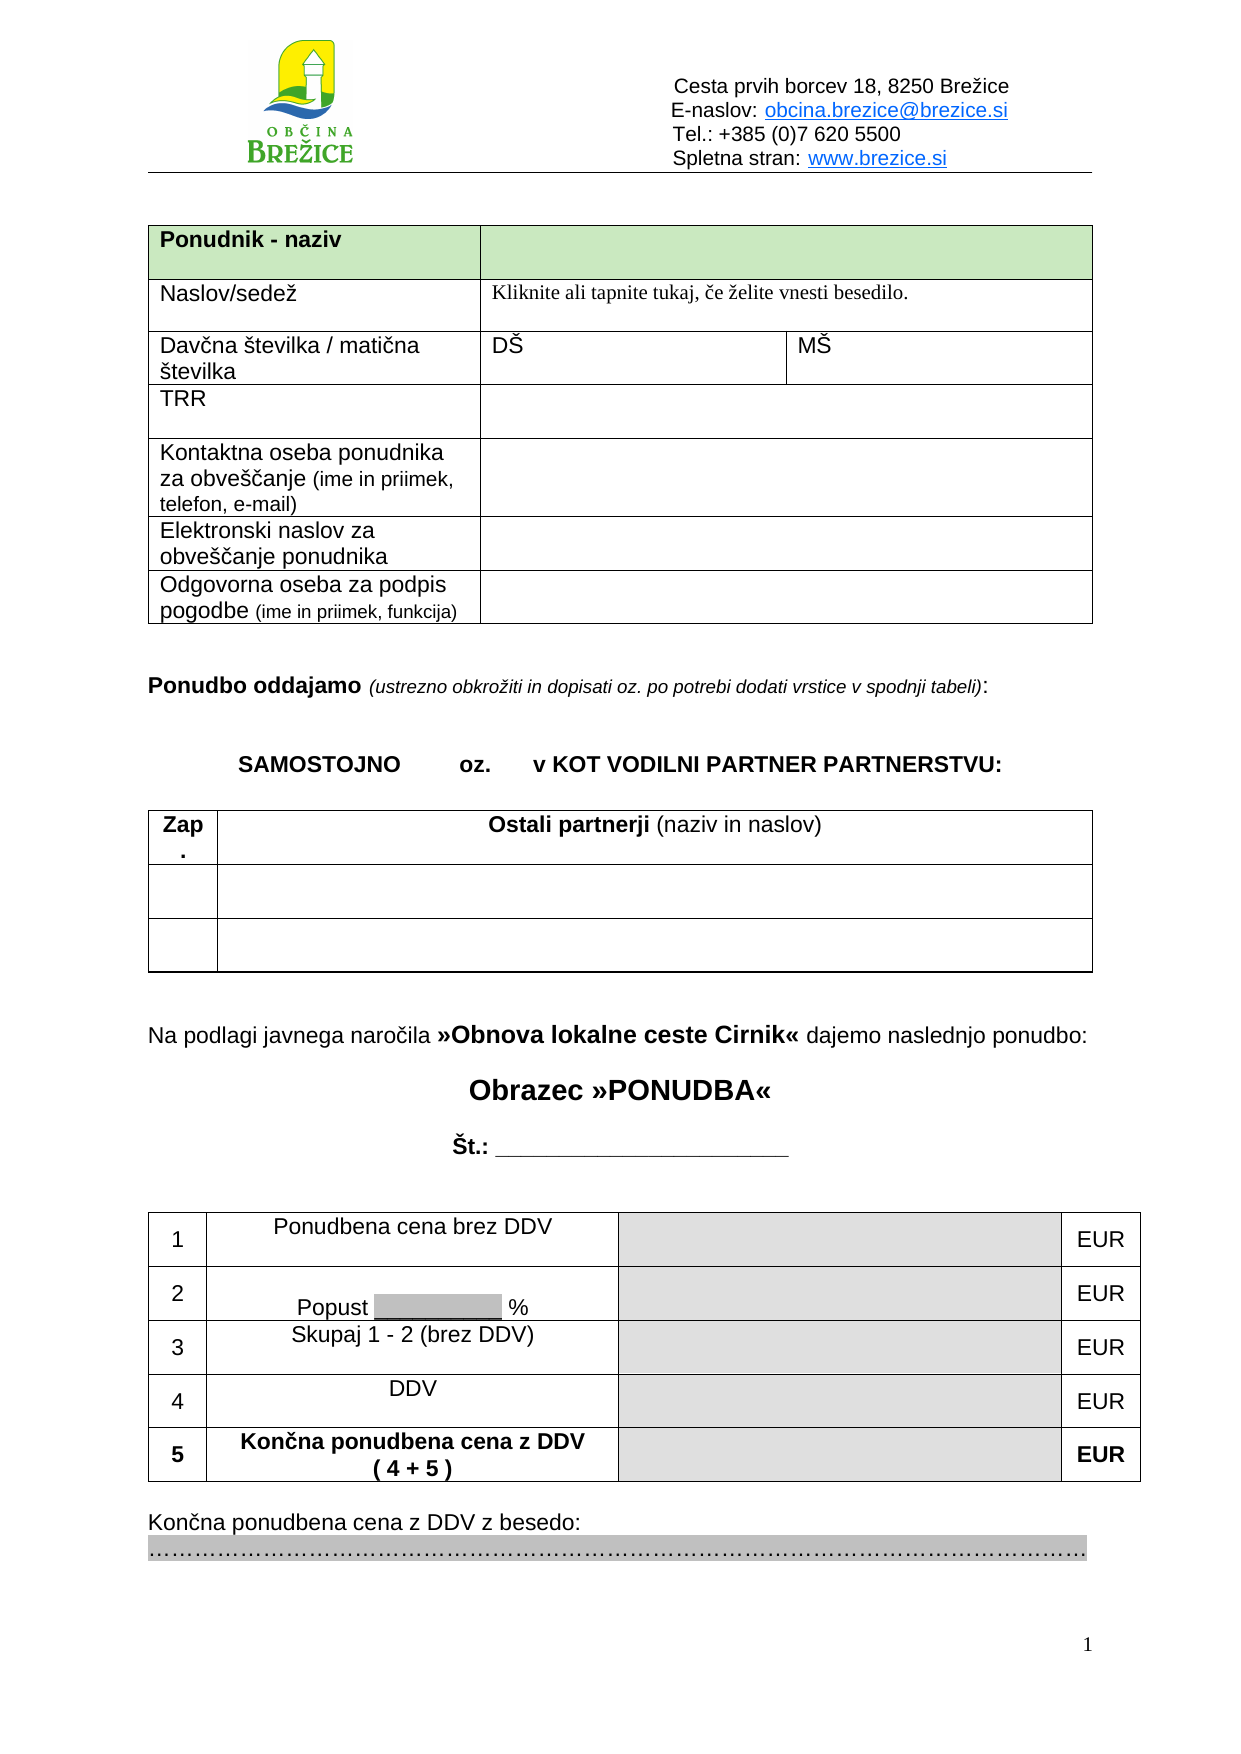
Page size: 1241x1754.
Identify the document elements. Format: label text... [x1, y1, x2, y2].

table_cell [481, 385, 1092, 438]
table_header EUR [1062, 1213, 1140, 1266]
table_cell [481, 439, 1092, 516]
table_cell [619, 1375, 1061, 1427]
table_cell Elektronski naslov za obveščanje ponudnika [149, 517, 480, 569]
table_cell EUR [1062, 1428, 1140, 1481]
table_header Ponudnik - naziv [149, 226, 480, 279]
table_cell DŠ [481, 332, 786, 384]
table_cell TRR [149, 385, 480, 438]
table_cell 2 [149, 1267, 206, 1320]
table_header [619, 1213, 1061, 1266]
table_cell 3 [149, 1321, 206, 1373]
text Na podlagi javnega naročila »Obnova lokalne ceste Cirnik« dajemo naslednjo ponudbo: [148, 1021, 1092, 1049]
table_cell Naslov/sedež [149, 280, 480, 331]
table_cell [619, 1428, 1061, 1481]
text SAMOSTOJNO oz. v KOT VODILNI PARTNER PARTNERSTVU: [148, 751, 1092, 778]
picture [247, 40, 353, 163]
table_cell [481, 280, 1092, 331]
table_cell [218, 865, 1092, 918]
table_cell 4 [149, 1375, 206, 1427]
table_cell [619, 1321, 1061, 1373]
text Št.: _______________________ [148, 1133, 1092, 1159]
table_cell [218, 919, 1092, 971]
table_cell [481, 571, 1092, 623]
table_cell Popust __________ % [207, 1267, 618, 1320]
text Ponudbo oddajamo (ustrezno obkrožiti in dopisati oz. po potrebi dodati vrstice v spodnji tabeli): [148, 672, 1092, 699]
table_cell Kontaktna oseba ponudnika za obveščanje (ime in priimek, telefon, e-mail) [149, 439, 480, 516]
table_cell DDV [207, 1375, 618, 1427]
table_cell [149, 865, 217, 918]
table_cell 5 [149, 1428, 206, 1481]
table_cell [481, 517, 1092, 569]
table_cell [619, 1267, 1061, 1320]
table_header Zap. [149, 811, 217, 864]
table_cell EUR [1062, 1375, 1140, 1427]
table_header Ostali partnerji (naziv in naslov) [218, 811, 1092, 864]
table_cell EUR [1062, 1321, 1140, 1373]
table_header [481, 226, 1092, 279]
table_cell EUR [1062, 1267, 1140, 1320]
table_cell MŠ [787, 332, 1092, 384]
table_header 1 [149, 1213, 206, 1266]
text Končna ponudbena cena z DDV z besedo: [148, 1508, 1092, 1535]
table_cell [149, 919, 217, 971]
table_cell Odgovorna oseba za podpis pogodbe (ime in priimek, funkcija) [149, 571, 480, 623]
table_cell Končna ponudbena cena z DDV ( 4 + 5 ) [207, 1428, 618, 1481]
table_cell Skupaj 1 - 2 (brez DDV) [207, 1321, 618, 1373]
text Obrazec »PONUDBA« [148, 1073, 1092, 1107]
table_cell Davčna številka / matična številka [149, 332, 480, 384]
table_header Ponudbena cena brez DDV [207, 1213, 618, 1266]
